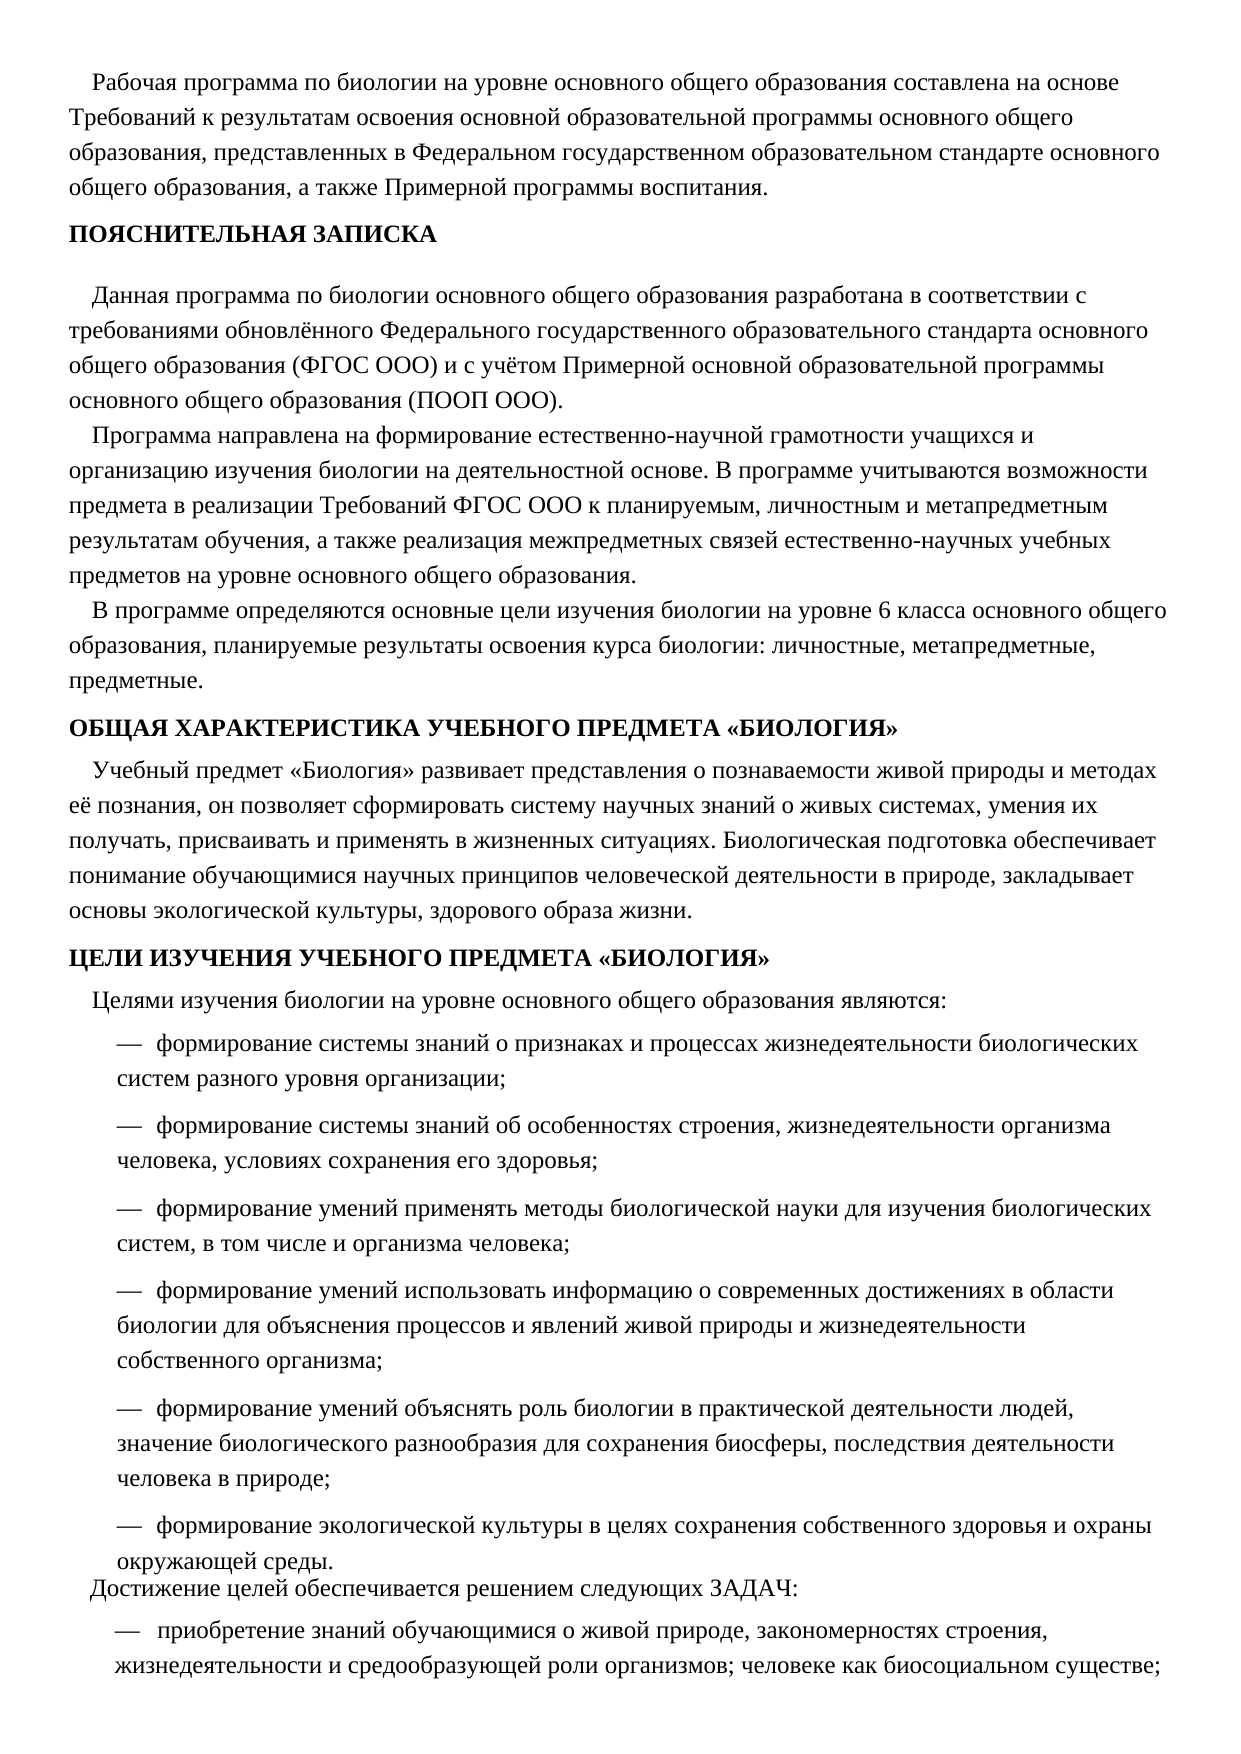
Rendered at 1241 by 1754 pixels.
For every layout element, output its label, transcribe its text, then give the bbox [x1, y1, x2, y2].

list формирование умений объяснять роль биологии в практической деятельности людей, значение биологического разнообразия для сохранения биосферы, последствия деятельности человека в природе; [117, 1388, 1167, 1493]
list формирование умений применять методы биологической науки для изучения биологических систем, в том числе и организма человека; [117, 1188, 1167, 1258]
text Рабочая программа по биологии на уровне основного общего образования составлена на основе Требований к результатам освоения основной образовательной программы основного общего образования, представленных в Федеральном государственном образовательном стандарте основного общего образования, а также Примерной программы воспитания. [69, 62, 1167, 202]
text Данная программа по биологии основного общего образования разработана в соответствии с требованиями обновлённого Федерального государственного образовательного стандарта основного общего образования (ФГОС ООО) и с учётом Примерной основной образовательной программы основного общего образования (ПООП ООО). [69, 276, 1167, 416]
list формирование умений использовать информацию о современных достижениях в области биологии для объяснения процессов и явлений живой природы и жизнедеятельности собственного организма; [117, 1271, 1167, 1376]
text ЦЕЛИ ИЗУЧЕНИЯ УЧЕБНОГО ПРЕДМЕТА «БИОЛОГИЯ» [69, 946, 1167, 971]
text Целями изучения биологии на уровне основного общего образования являются: [69, 989, 1167, 1014]
text Программа направлена на формирование естественно-научной грамотности учащихся и организацию изучения биологии на деятельностной основе. В программе учитываются возможности предмета в реализации Требований ФГОС ООО к планируемым, личностным и метапредметным результатам обучения, а также реализация межпредметных связей естественно-научных учебных предметов на уровне основного общего образования. [69, 416, 1167, 591]
list формирование экологической культуры в целях сохранения собственного здоровья и охраны окружающей среды. [117, 1505, 1167, 1576]
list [114, 1611, 1167, 1681]
text Учебный предмет «Биология» развивает представления о познаваемости живой природы и методах её познания, он позволяет сформировать систему научных знаний о живых системах, умения их получать, присваивать и применять в жизненных ситуациях. Биологическая подготовка обеспечивает понимание обучающимися научных принципов человеческой деятельности в природе, закладывает основы экологической культуры, здорового образа жизни. [69, 751, 1167, 926]
list формирование системы знаний о признаках и процессах жизнедеятельности биологических систем разного уровня организации; [117, 1023, 1167, 1093]
list формирование системы знаний об особенностях строения, жизнедеятельности организма человека, условиях сохранения его здоровья; [117, 1106, 1167, 1176]
text В программе определяются основные цели изучения биологии на уровне 6 класса основного общего образования, планируемые результаты освоения курса биологии: личностные, метапредметные, предметные. [69, 591, 1167, 696]
text ПОЯСНИТЕЛЬНАЯ ЗАПИСКА [69, 223, 1167, 248]
text Достижение целей обеспечивается решением следующих ЗАДАЧ: [69, 1576, 1167, 1601]
text ОБЩАЯ ХАРАКТЕРИСТИКА УЧЕБНОГО ПРЕДМЕТА «БИОЛОГИЯ» [69, 716, 1167, 741]
